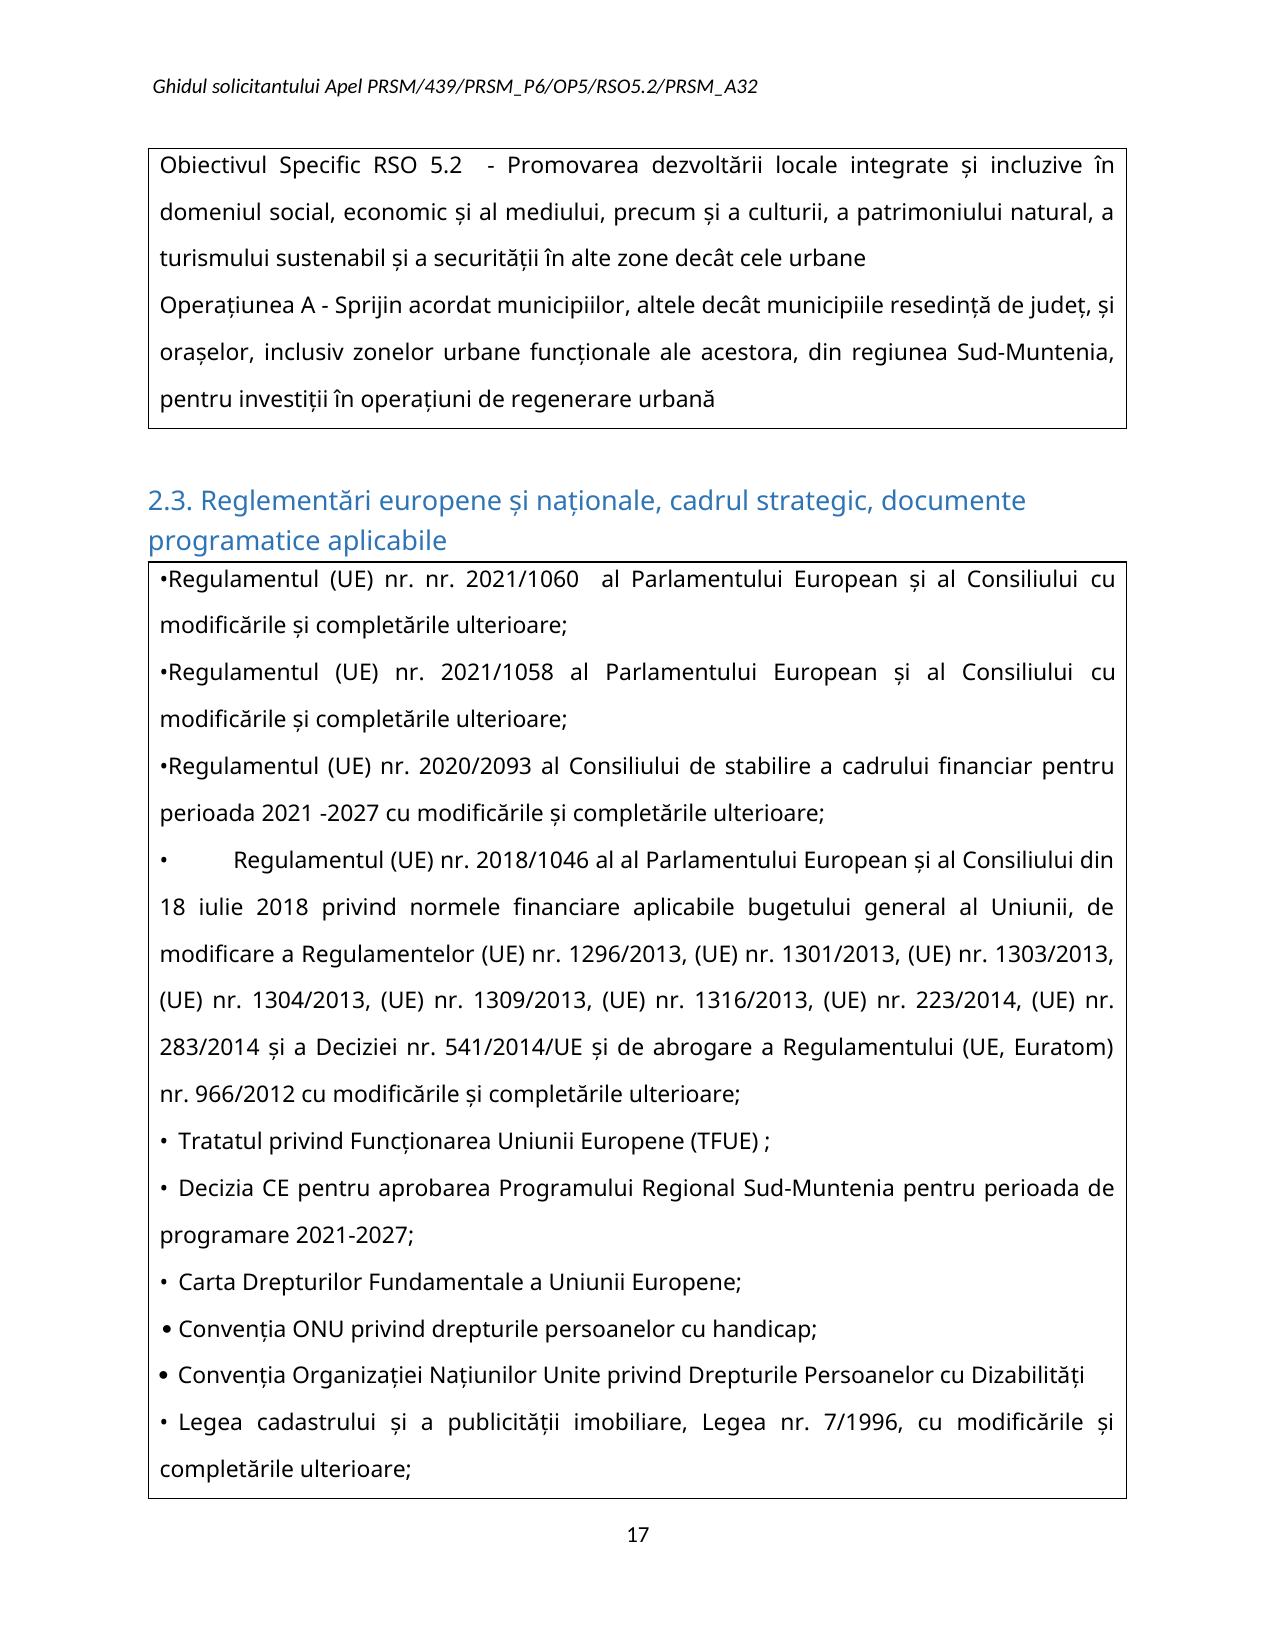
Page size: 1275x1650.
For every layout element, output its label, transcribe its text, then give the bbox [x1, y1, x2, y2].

subtitle 2.3. Reglementări europene și naționale, cadrul strategic, documente programatice aplicabile [148, 482, 1127, 558]
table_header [149, 563, 1126, 1497]
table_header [149, 149, 1126, 427]
